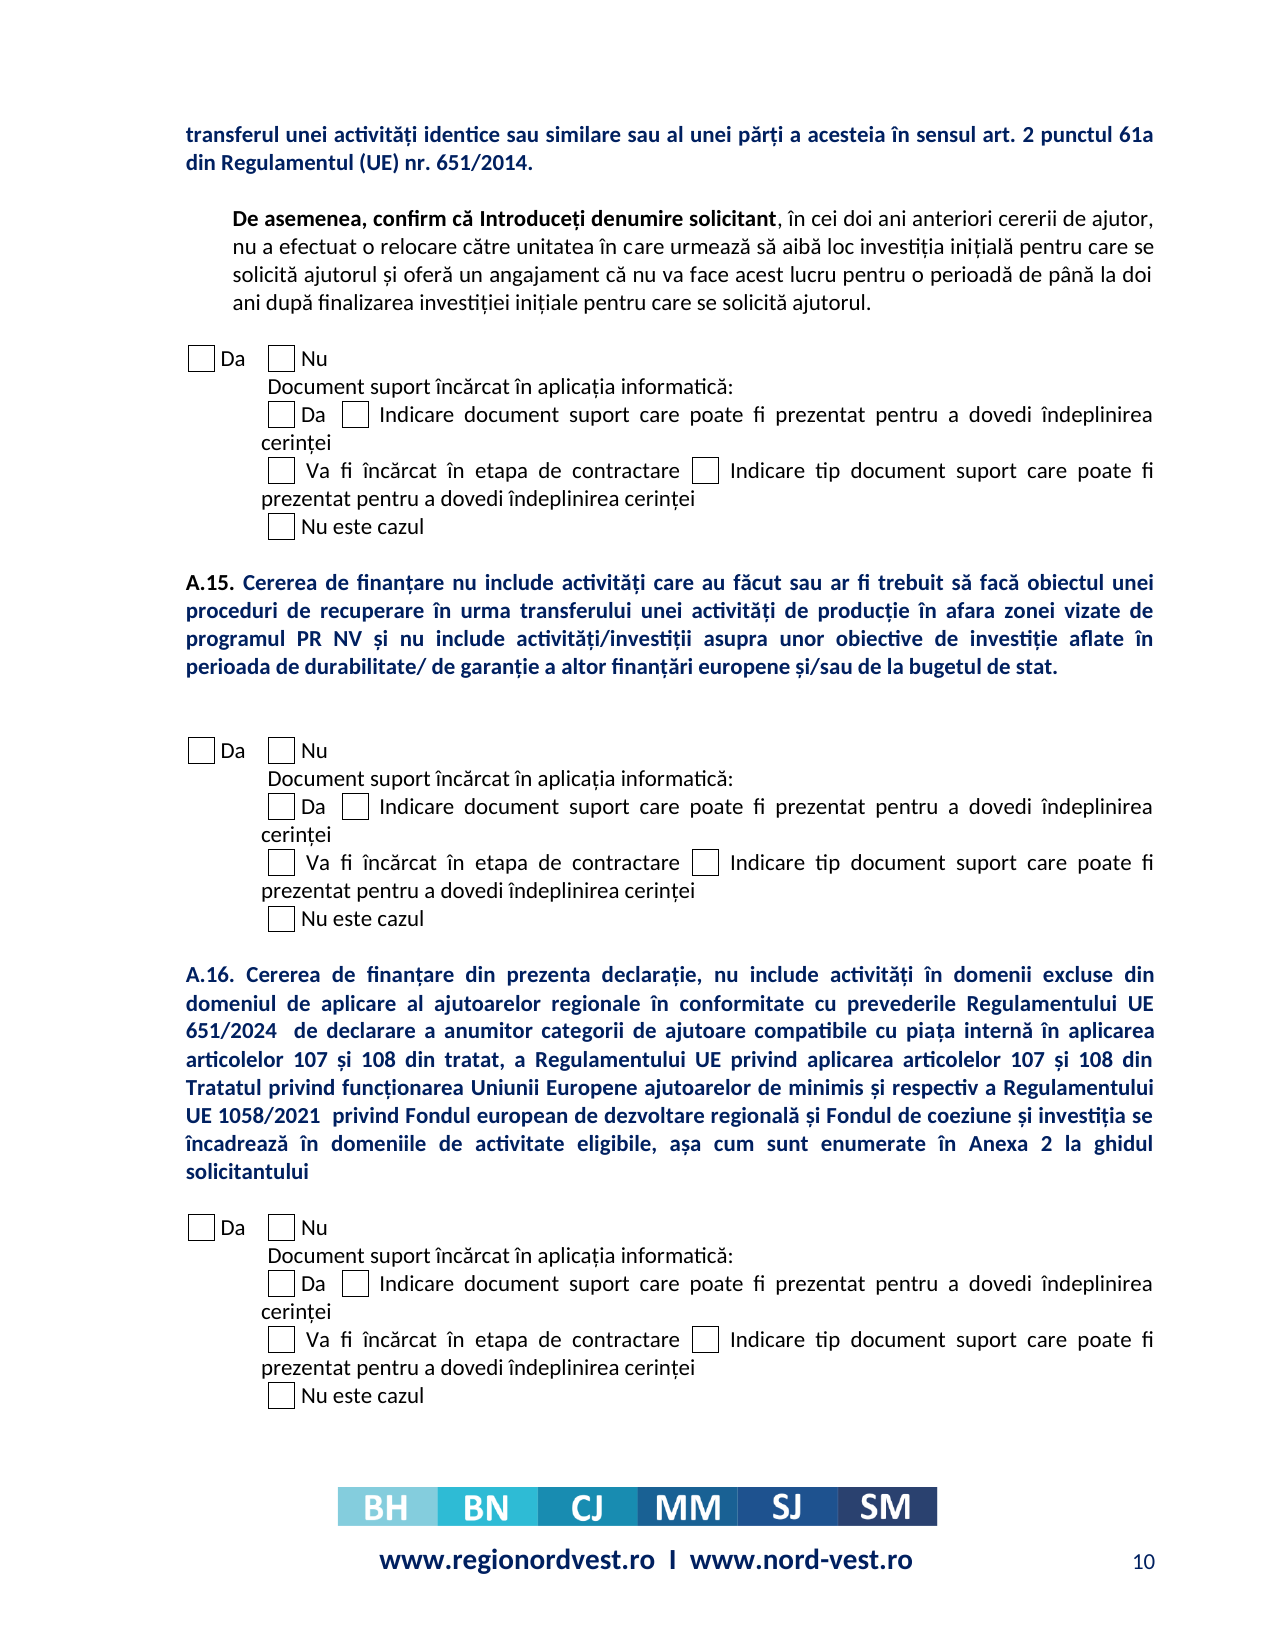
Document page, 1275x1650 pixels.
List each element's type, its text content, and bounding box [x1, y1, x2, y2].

list A.15. Cererea de finanțare nu include activităţi care au făcut sau ar fi trebuit să facă obiectul unei proceduri de recuperare în urma transferului unei activităţi de producţie în afara zonei vizate de programul PR NV și nu include activități/investiții asupra unor obiective de investiție aflate în perioada de durabilitate/ de garanție a altor finanțări europene și/sau de la bugetul de stat. [186, 568, 1155, 680]
list Da Nu [187, 344, 1155, 372]
list Da Indicare document suport care poate fi prezentat pentru a dovedi îndeplinirea cerinței [261, 400, 1155, 456]
list Document suport încărcat în aplicația informatică: [187, 372, 1155, 400]
list Va fi încărcat în etapa de contractare Indicare tip document suport care poate fi prezentat pentru a dovedi îndeplinirea cerinței [261, 848, 1155, 904]
list Nu este cazul [261, 904, 1155, 933]
list Va fi încărcat în etapa de contractare Indicare tip document suport care poate fi prezentat pentru a dovedi îndeplinirea cerinței [261, 456, 1155, 512]
list Da Indicare document suport care poate fi prezentat pentru a dovedi îndeplinirea cerinței [261, 792, 1155, 848]
list Da Nu [187, 736, 1155, 764]
list Nu este cazul [261, 1381, 1155, 1409]
list Document suport încărcat în aplicația informatică: [187, 764, 1155, 792]
list Nu este cazul [261, 512, 1155, 540]
list Da Nu [187, 1213, 1155, 1241]
list Va fi încărcat în etapa de contractare Indicare tip document suport care poate fi prezentat pentru a dovedi îndeplinirea cerinței [261, 1325, 1155, 1381]
list Da Indicare document suport care poate fi prezentat pentru a dovedi îndeplinirea cerinței [261, 1269, 1155, 1325]
list De asemenea, confirm că , în cei doi ani anteriori cererii de ajutor, nu a efectuat o relocare către unitatea în care urmează să aibă loc investiția iniţială pentru care se solicită ajutorul și oferă un angajament că nu va face acest lucru pentru o perioadă de până la doi ani după finalizarea investiţiei iniţiale pentru care se solicită ajutorul. [232, 204, 1155, 316]
list Document suport încărcat în aplicația informatică: [187, 1241, 1155, 1269]
list A.16. Cererea de finanțare din prezenta declarație, nu include activități în domenii excluse din domeniul de aplicare al ajutoarelor regionale în conformitate cu prevederile Regulamentului UE 651/2024 de declarare a anumitor categorii de ajutoare compatibile cu piaţa internă în aplicarea articolelor 107 și 108 din tratat, a Regulamentului UE privind aplicarea articolelor 107 și 108 din Tratatul privind funcționarea Uniunii Europene ajutoarelor de minimis și respectiv a Regulamentului UE 1058/2021 privind Fondul european de dezvoltare regională și Fondul de coeziune și investiția se încadrează în domeniile de activitate eligibile, așa cum sunt enumerate în Anexa 2 la ghidul solicitantului [186, 961, 1155, 1185]
picture [337, 1487, 938, 1526]
